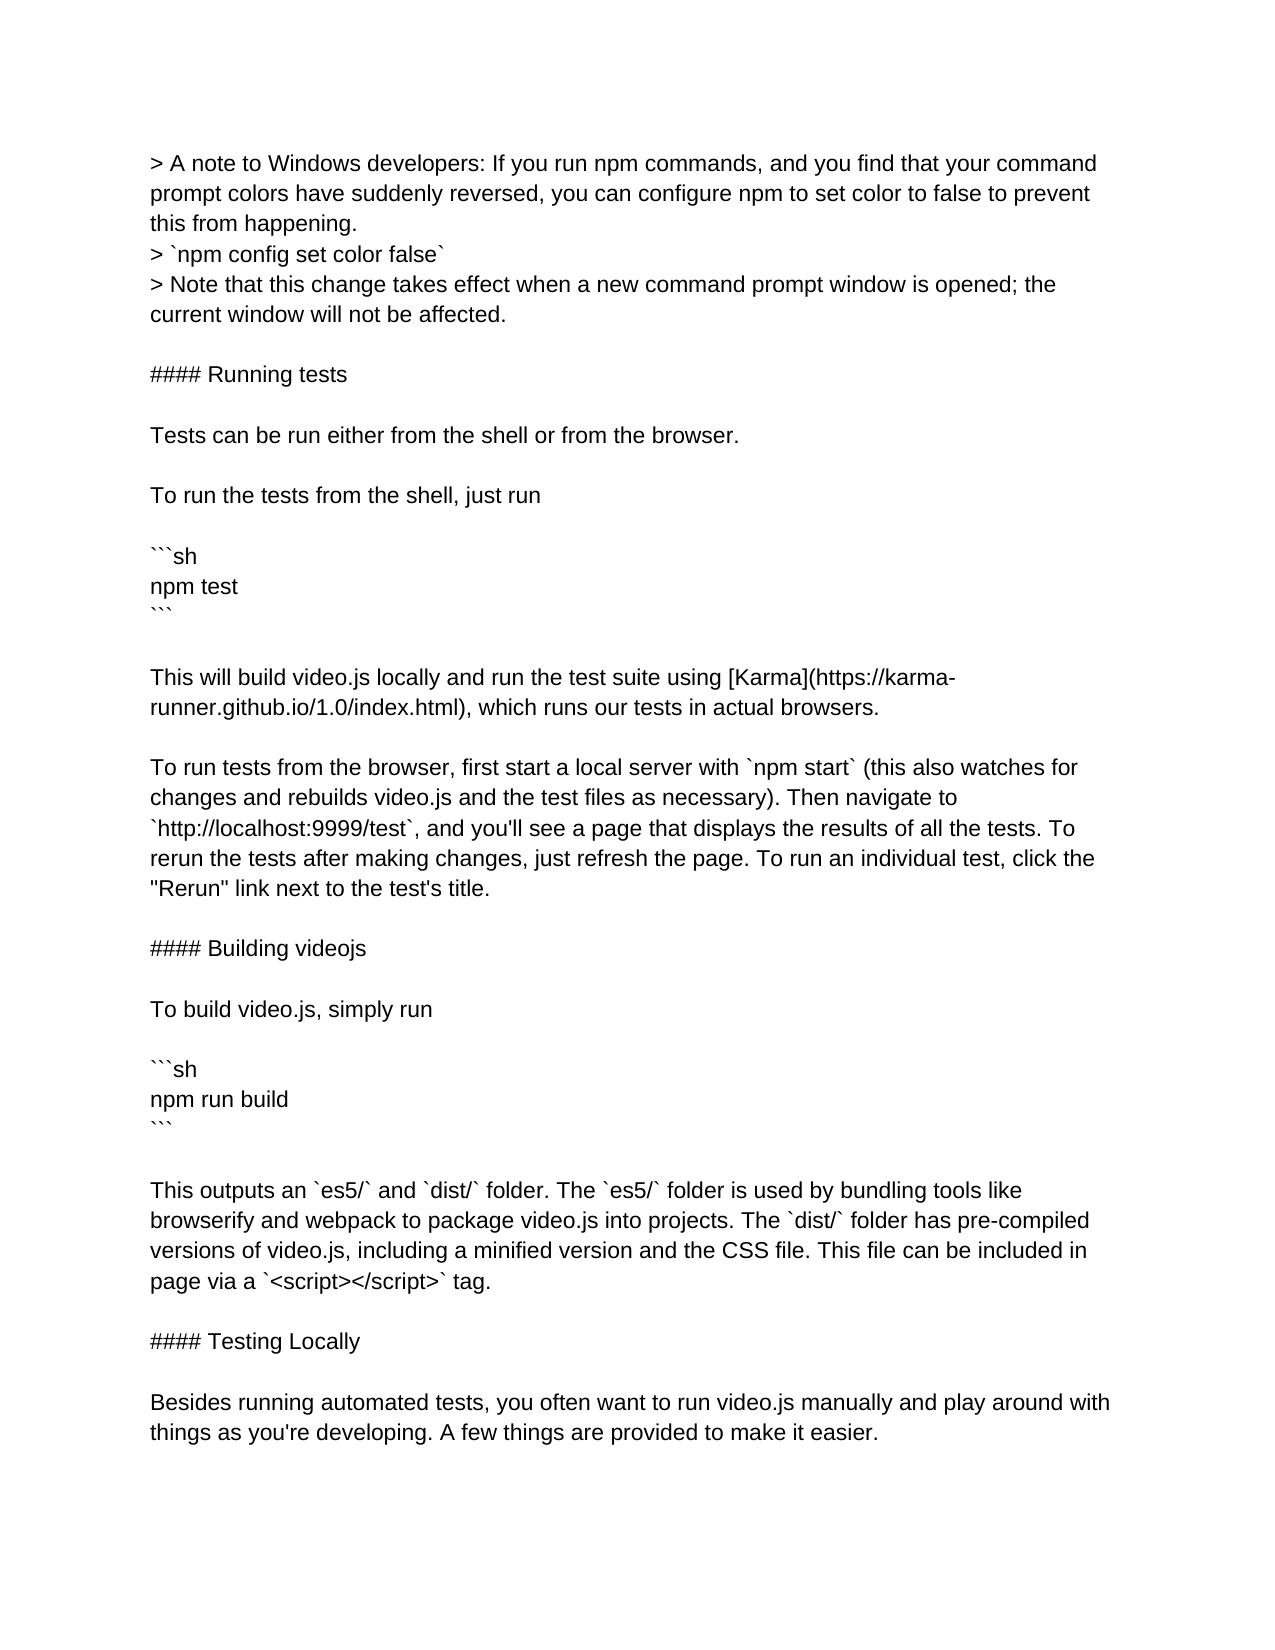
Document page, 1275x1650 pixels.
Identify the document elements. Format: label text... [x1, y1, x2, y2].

text ```sh [150, 1056, 1125, 1083]
text #### Running tests [150, 361, 1125, 388]
text ``` [150, 1117, 1125, 1143]
text This outputs an `es5/` and `dist/` folder. The `es5/` folder is used by bundling tools like browserify and webpack to package video.js into projects. The `dist/` folder has pre-compiled versions of video.js, including a minified version and the CSS file. This file can be included in page via a `<script></script>` tag. [150, 1177, 1125, 1294]
text Besides running automated tests, you often want to run video.js manually and play around with things as you're developing. A few things are provided to make it easier. [150, 1388, 1125, 1445]
text To run the tests from the shell, just run [150, 482, 1125, 509]
text npm test [150, 573, 1125, 599]
text To run tests from the browser, first start a local server with `npm start` (this also watches for changes and rebuilds video.js and the test files as necessary). Then navigate to `http://localhost:9999/test`, and you'll see a page that displays the results of all the tests. To rerun the tests after making changes, just refresh the page. To run an individual test, click the "Rerun" link next to the test's title. [150, 754, 1125, 901]
text npm run build [150, 1086, 1125, 1113]
text ```sh [150, 543, 1125, 569]
text > `npm config set color false` [150, 241, 1125, 267]
text To build video.js, simply run [150, 996, 1125, 1022]
text Tests can be run either from the shell or from the browser. [150, 422, 1125, 448]
text ``` [150, 603, 1125, 629]
text #### Testing Locally [150, 1328, 1125, 1354]
text #### Building videojs [150, 935, 1125, 962]
text > A note to Windows developers: If you run npm commands, and you find that your command prompt colors have suddenly reversed, you can configure npm to set color to false to prevent this from happening. [150, 150, 1125, 237]
text This will build video.js locally and run the test suite using [Karma](https://karma-runner.github.io/1.0/index.html), which runs our tests in actual browsers. [150, 663, 1125, 720]
text > Note that this change takes effect when a new command prompt window is opened; the current window will not be affected. [150, 271, 1125, 327]
